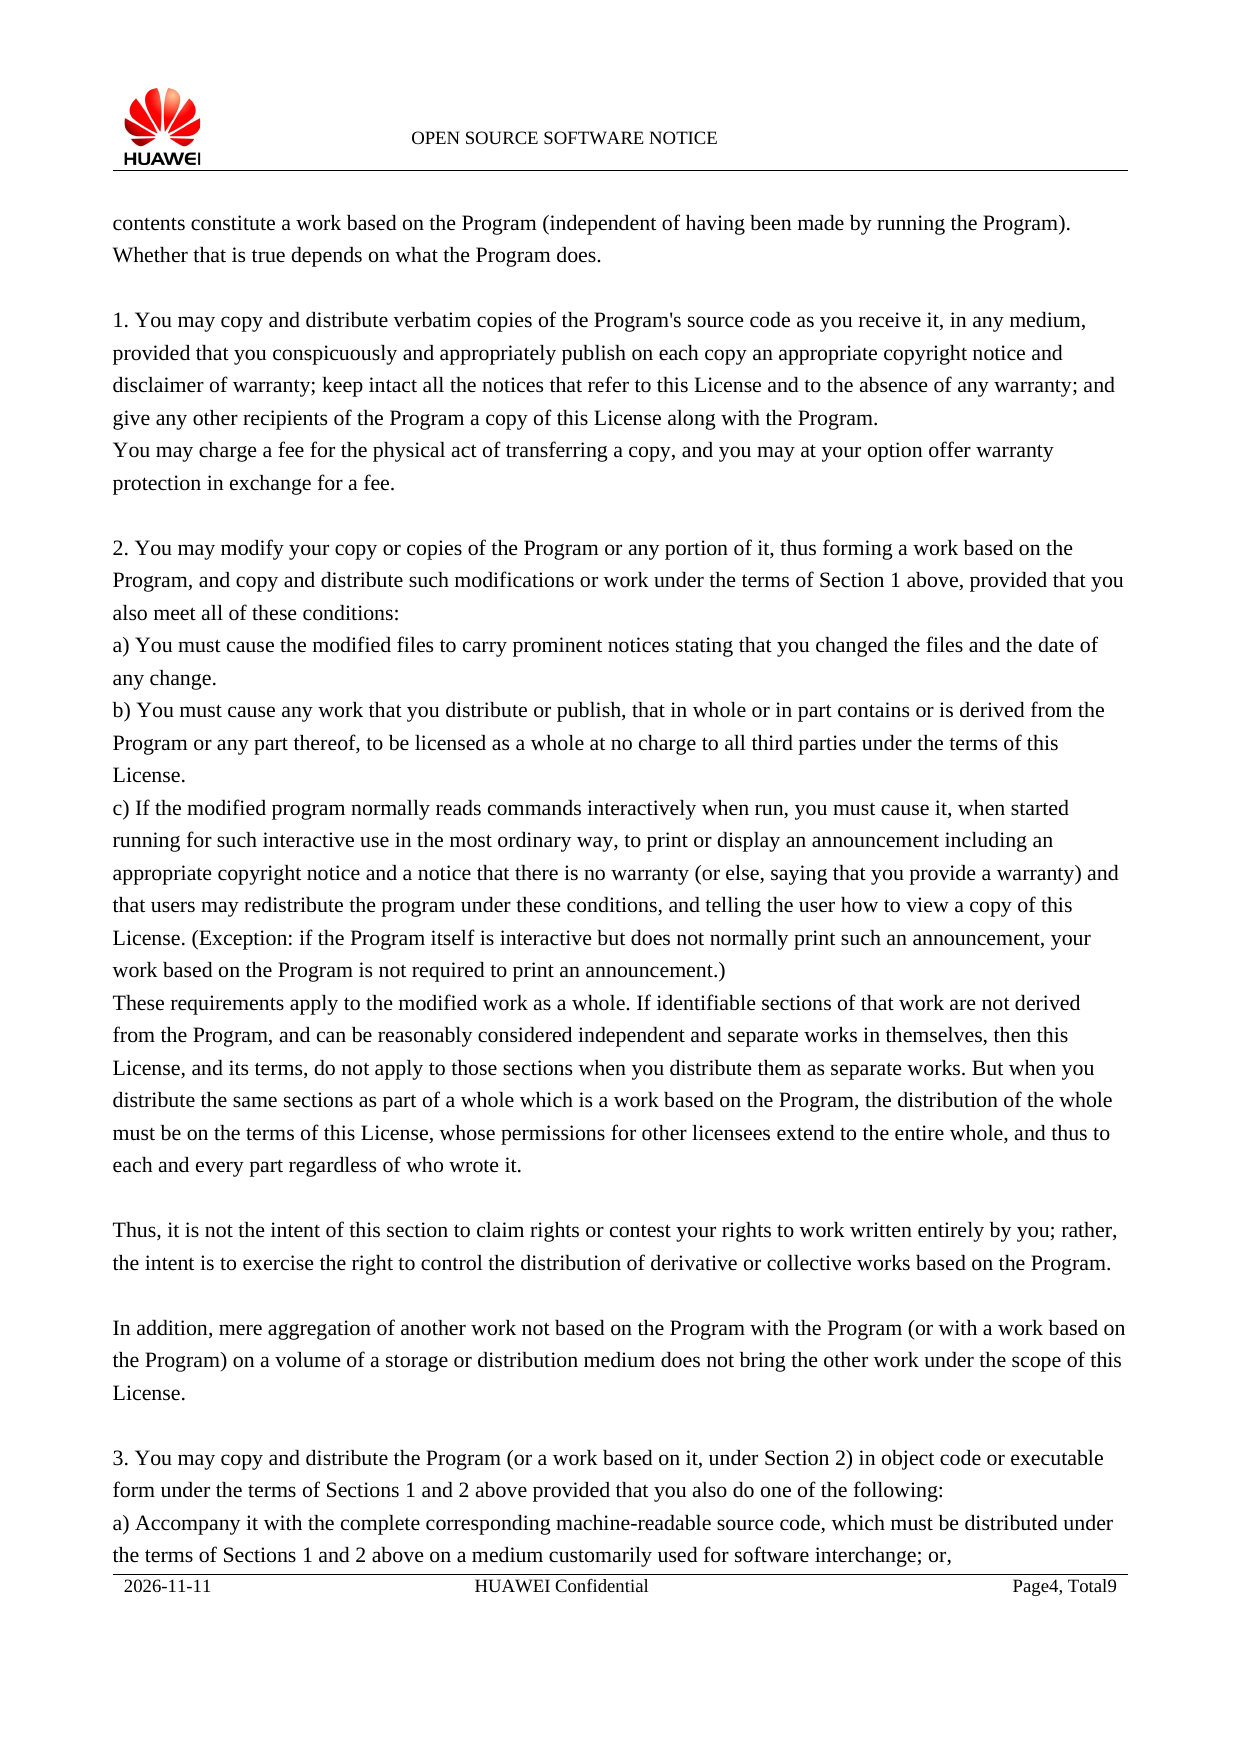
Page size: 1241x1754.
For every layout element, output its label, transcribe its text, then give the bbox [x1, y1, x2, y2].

picture [124, 88, 201, 165]
